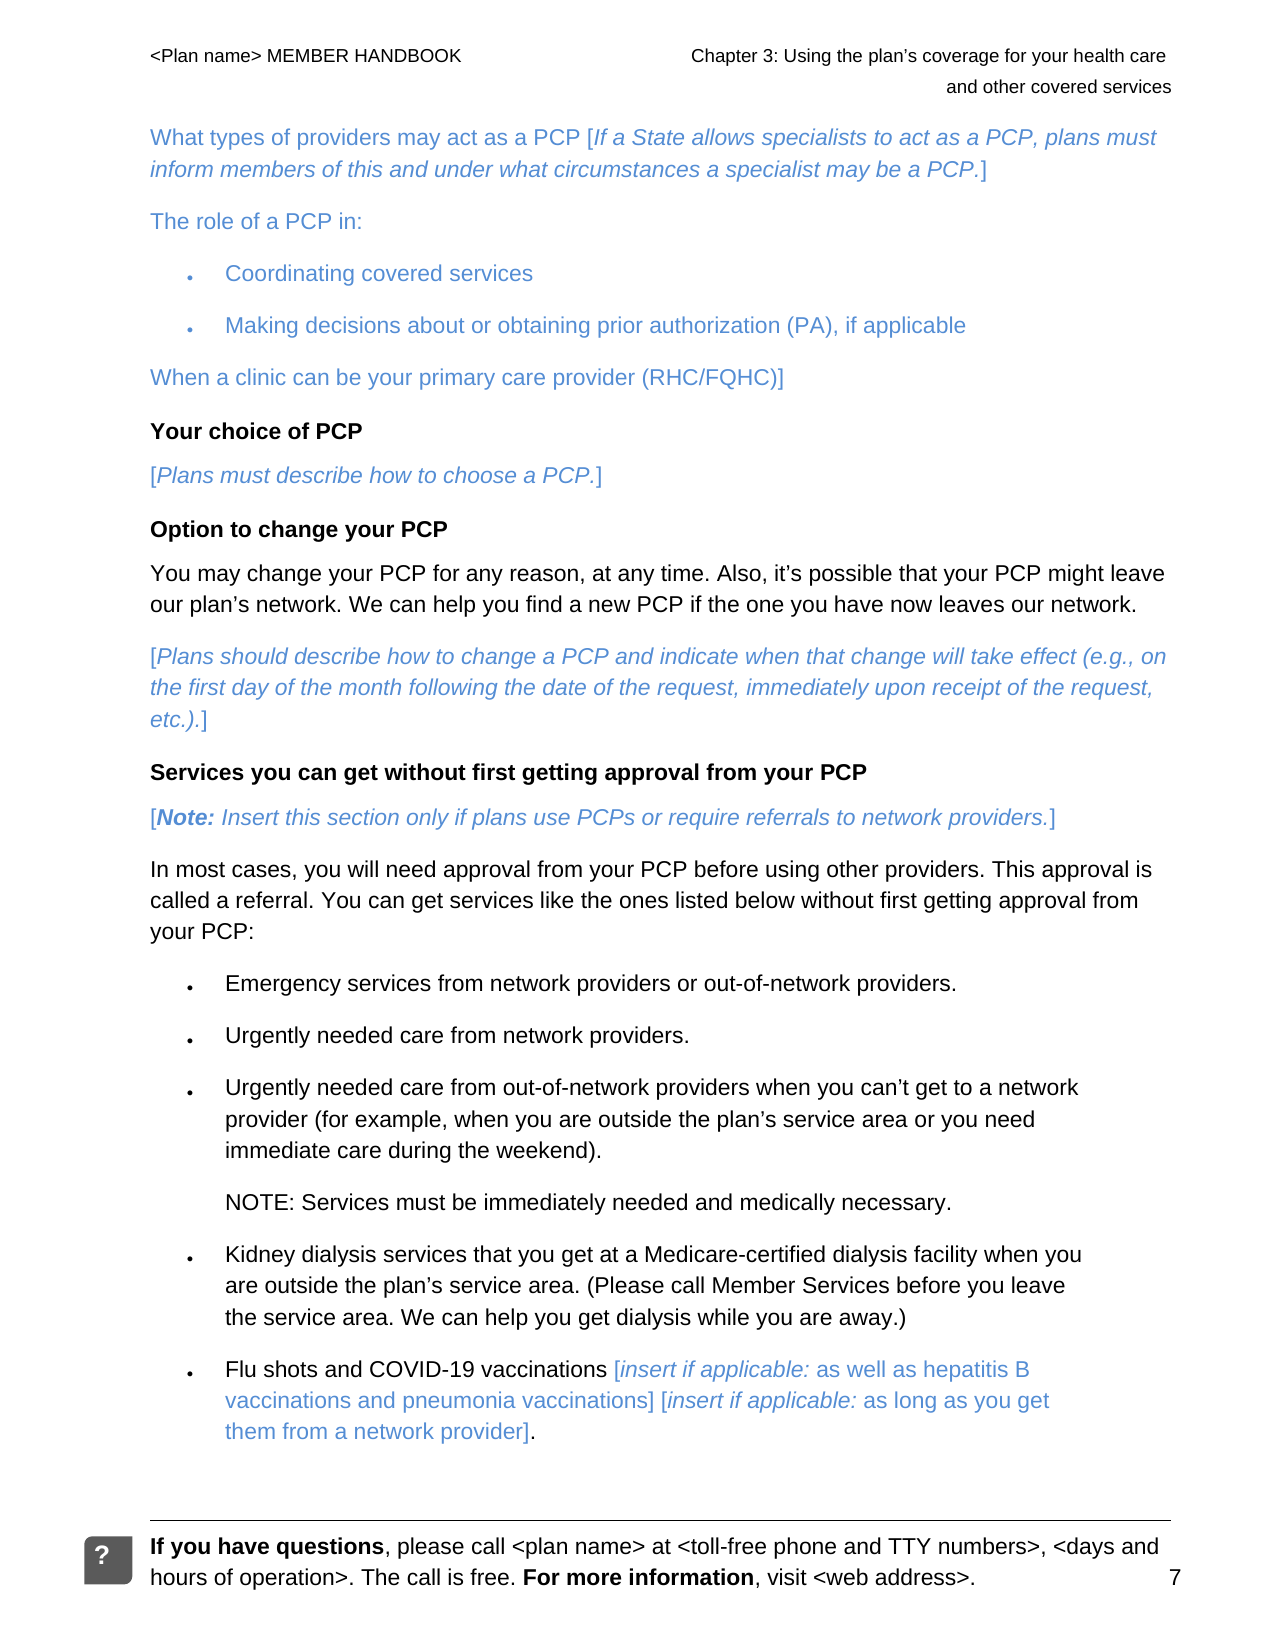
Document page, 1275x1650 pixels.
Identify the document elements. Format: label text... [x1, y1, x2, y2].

text You may change your PCP for any reason, at any time. Also, it’s possible that your PCP might leave our plan’s network. We can help you find a new PCP if the one you have now leaves our network. [150, 556, 1171, 619]
text [Plans must describe how to choose a PCP.] [150, 458, 1171, 489]
list What types of providers may act as a PCP [If a State allows specialists to act as a PCP, plans must inform members of this and under what circumstances a specialist may be a PCP.] [150, 121, 1171, 183]
list NOTE: Services must be immediately needed and medically necessary. [225, 1185, 1096, 1217]
list Kidney dialysis services that you get at a Medicare-certified dialysis facility when you are outside the plan’s service area. (Please call Member Services before you leave the service area. We can help you get dialysis while you are away.) [187, 1237, 1096, 1331]
list Emergency services from network providers or out-of-network providers. [187, 967, 1096, 998]
text [Plans should describe how to change a PCP and indicate when that change will take effect (e.g., on the first day of the month following the date of the request, immediately upon receipt of the request, etc.).] [150, 639, 1171, 733]
text In most cases, you will need approval from your PCP before using other providers. This approval is called a referral. You can get services like the ones listed below without first getting approval from your PCP: [150, 852, 1171, 946]
subtitle Option to change your PCP [150, 510, 1096, 544]
list Urgently needed care from out-of-network providers when you can’t get to a network provider (for example, when you are outside the plan’s service area or you need immediate care during the weekend). [187, 1071, 1096, 1164]
subtitle Your choice of PCP [150, 412, 1096, 446]
list Making decisions about or obtaining prior authorization (PA), if applicable [187, 308, 1096, 339]
text [Note: Insert this section only if plans use PCPs or require referrals to network providers.] [150, 800, 1171, 831]
list The role of a PCP in: [150, 204, 1171, 235]
text When a clinic can be your primary care provider (RHC/FQHC)] [150, 360, 1171, 392]
subtitle Services you can get without first getting approval from your PCP [150, 754, 1096, 787]
list Flu shots and COVID-19 vaccinations [insert if applicable: as well as hepatitis B vaccinations and pneumonia vaccinations] [insert if applicable: as long as you get them from a network provider]. [187, 1352, 1096, 1446]
list Coordinating covered services [187, 256, 1096, 287]
list Urgently needed care from network providers. [187, 1019, 1096, 1050]
